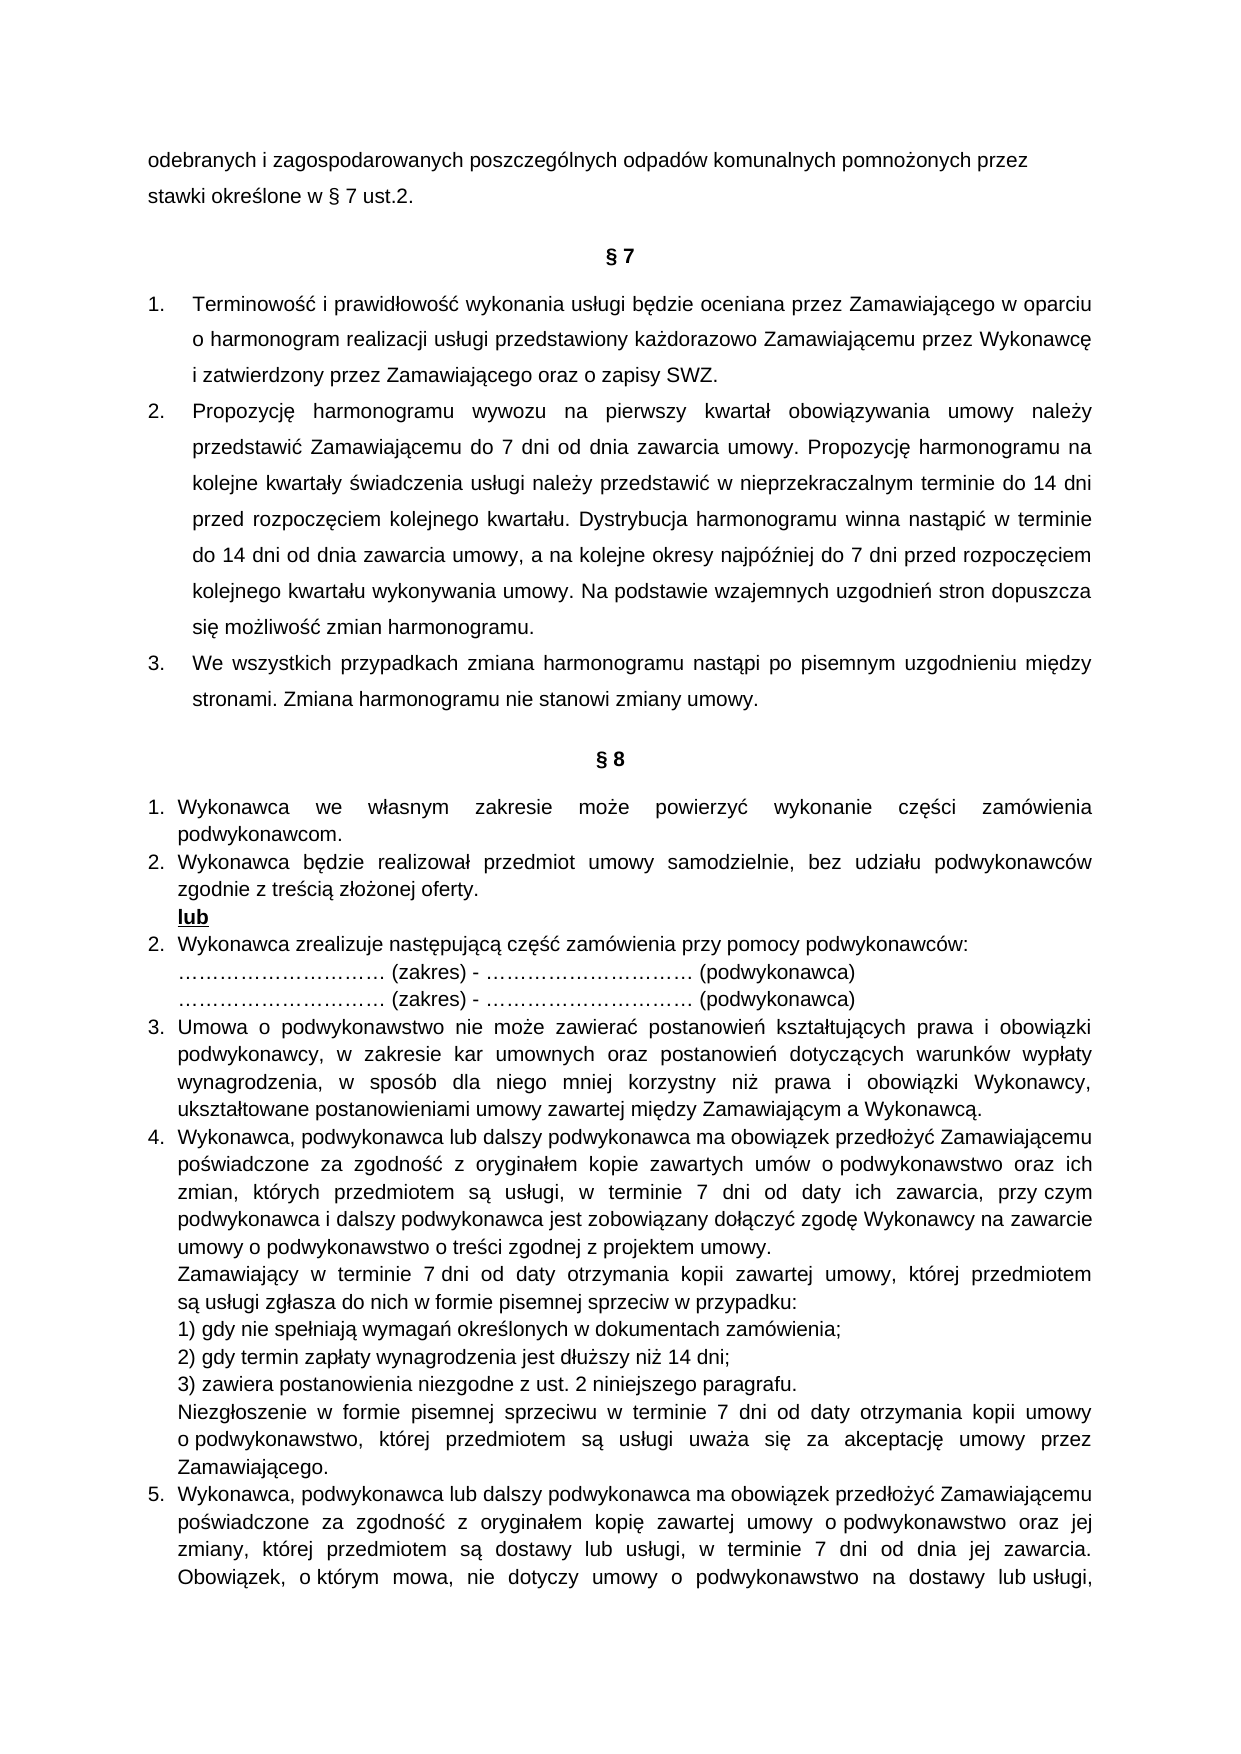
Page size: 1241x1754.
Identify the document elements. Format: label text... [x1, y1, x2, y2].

text odebranych i zagospodarowanych poszczególnych odpadów komunalnych pomnożonych przez [148, 148, 1093, 172]
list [148, 1482, 1093, 1588]
list Terminowość i prawidłowość wykonania usługi będzie oceniana przez Zamawiającego w oparciu o harmonogram realizacji usługi przedstawiony każdorazowo Zamawiającemu przez Wykonawcę i zatwierdzony przez Zamawiającego oraz o zapisy SWZ. [148, 291, 1093, 387]
text Niezgłoszenie w formie pisemnej sprzeciwu w terminie 7 dni od daty otrzymania kopii umowy o podwykonawstwo, której przedmiotem są usługi uważa się za akceptację umowy przez Zamawiającego. [177, 1399, 1093, 1478]
text § 8 [590, 747, 1093, 771]
list ………………………… (zakres) - ………………………… (podwykonawca) [177, 987, 1093, 1011]
text 3) zawiera postanowienia niezgodne z ust. 2 niniejszego paragrafu. [177, 1372, 1093, 1396]
list ………………………… (zakres) - ………………………… (podwykonawca) [177, 959, 1093, 983]
list Propozycję harmonogramu wywozu na pierwszy kwartał obowiązywania umowy należy przedstawić Zamawiającemu do 7 dni od dnia zawarcia umowy. Propozycję harmonogramu na kolejne kwartały świadczenia usługi należy przedstawić w nieprzekraczalnym terminie do 14 dni przed rozpoczęciem kolejnego kwartału. Dystrybucja harmonogramu winna nastąpić w terminie do 14 dni od dnia zawarcia umowy, a na kolejne okresy najpóźniej do 7 dni przed rozpoczęciem kolejnego kwartału wykonywania umowy. Na podstawie wzajemnych uzgodnień stron dopuszcza się możliwość zmian harmonogramu. [148, 399, 1093, 639]
list Umowa o podwykonawstwo nie może zawierać postanowień kształtujących prawa i obowiązki podwykonawcy, w zakresie kar umownych oraz postanowień dotyczących warunków wypłaty wynagrodzenia, w sposób dla niego mniej korzystny niż prawa i obowiązki Wykonawcy, ukształtowane postanowieniami umowy zawartej między Zamawiającym a Wykonawcą. [148, 1014, 1093, 1121]
text 2) gdy termin zapłaty wynagrodzenia jest dłuższy niż 14 dni; [177, 1344, 1093, 1368]
text 2. Wykonawca zrealizuje następującą część zamówienia przy pomocy podwykonawców: [148, 932, 1093, 956]
list Wykonawca, podwykonawca lub dalszy podwykonawca ma obowiązek przedłożyć Zamawiającemu poświadczone za zgodność z oryginałem kopie zawartych umów o podwykonawstwo oraz ich zmian, których przedmiotem są usługi, w terminie 7 dni od daty ich zawarcia, przy czym podwykonawca i dalszy podwykonawca jest zobowiązany dołączyć zgodę Wykonawcy na zawarcie umowy o podwykonawstwo o treści zgodnej z projektem umowy. [148, 1124, 1093, 1258]
text § 7 [148, 243, 1093, 267]
text 1) gdy nie spełniają wymagań określonych w dokumentach zamówienia; [177, 1317, 1093, 1341]
text stawki określone w § 7 ust.2. [148, 183, 1093, 207]
list Wykonawca będzie realizował przedmiot umowy samodzielnie, bez udziału podwykonawców zgodnie z treścią złożonej oferty. [148, 849, 1093, 901]
list We wszystkich przypadkach zmiana harmonogramu nastąpi po pisemnym uzgodnieniu między stronami. Zmiana harmonogramu nie stanowi zmiany umowy. [148, 651, 1093, 711]
list Wykonawca we własnym zakresie może powierzyć wykonanie części zamówienia podwykonawcom. [148, 794, 1093, 846]
text lub [148, 904, 1093, 928]
text Zamawiający w terminie 7 dni od daty otrzymania kopii zawartej umowy, której przedmiotem są usługi zgłasza do nich w formie pisemnej sprzeciw w przypadku: [177, 1262, 1093, 1313]
